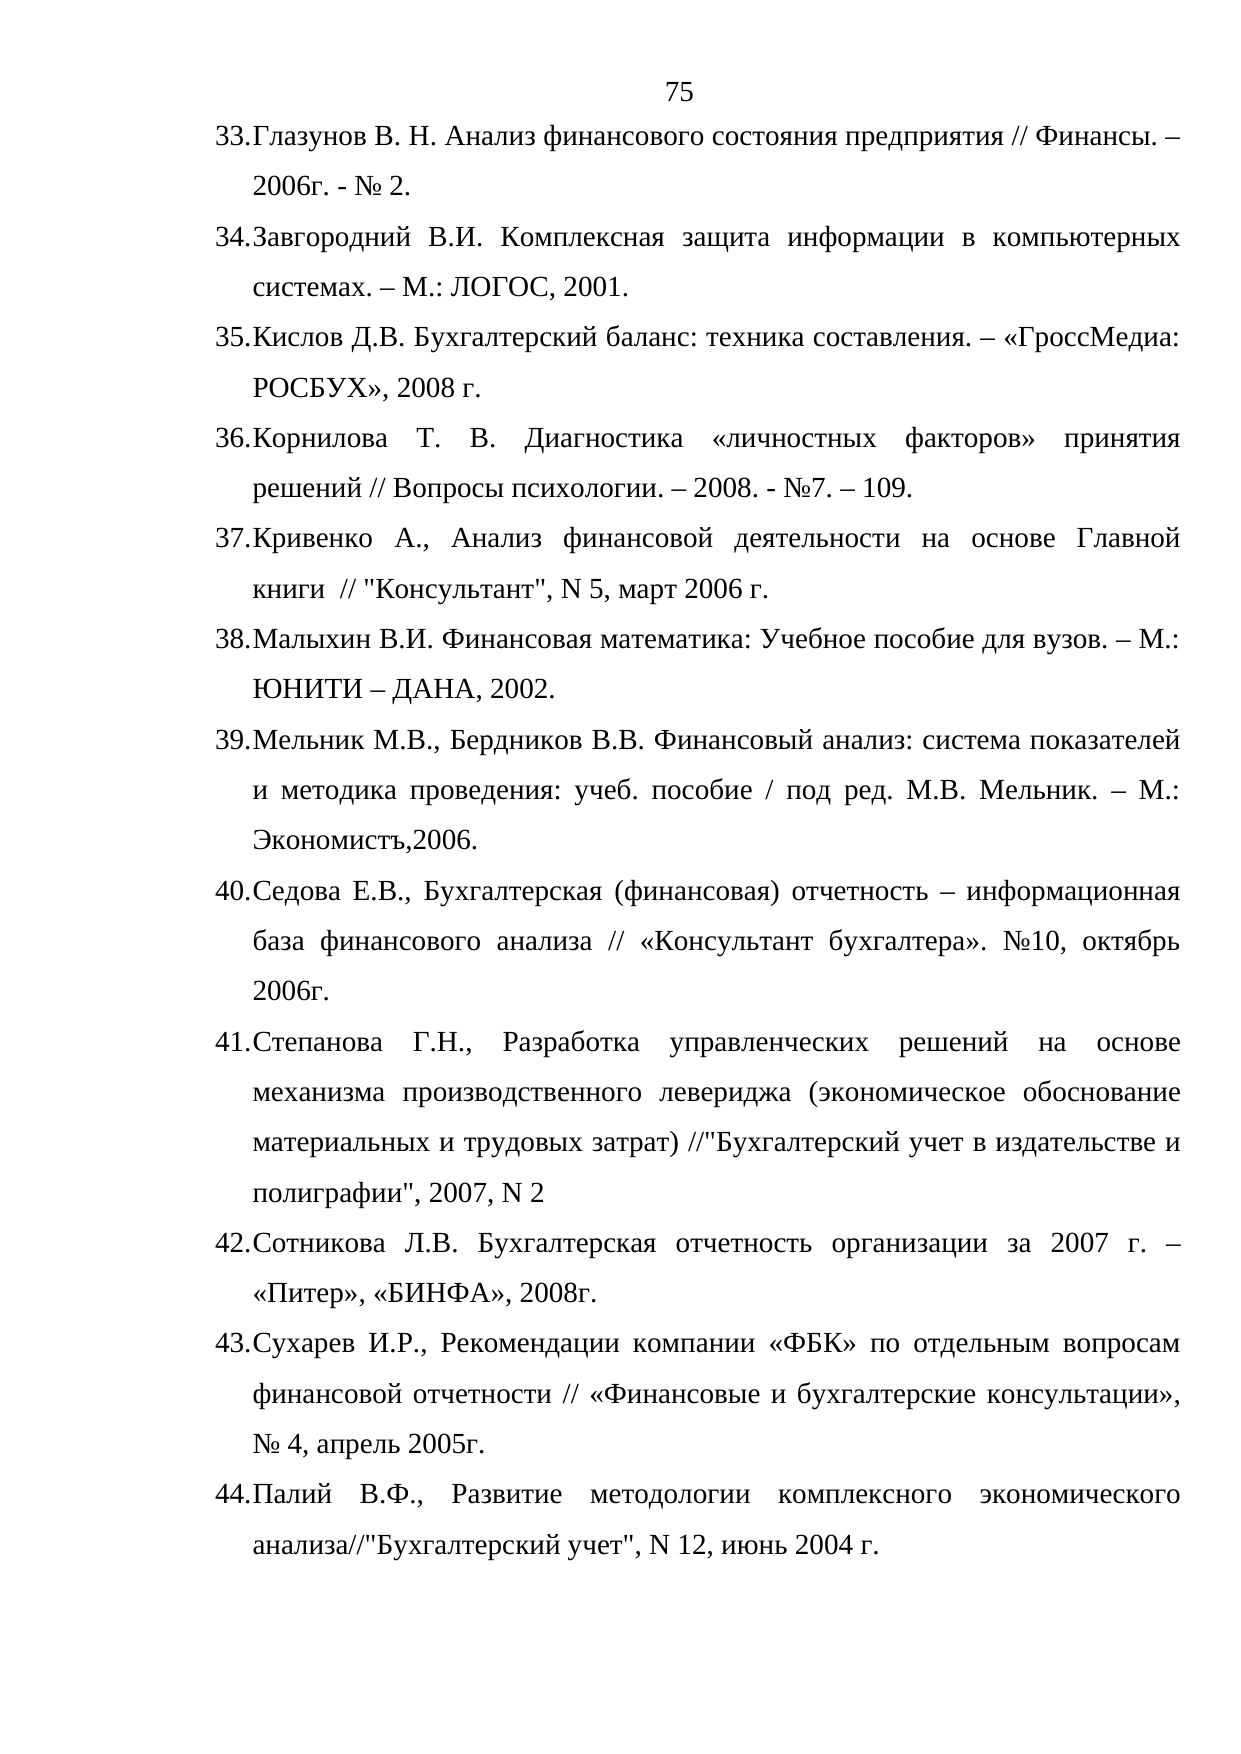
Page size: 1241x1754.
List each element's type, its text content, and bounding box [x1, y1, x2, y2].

list Мельник М.В., Бердников В.В. Финансовый анализ: система показателей и методика проведения: учеб. пособие / под ред. М.В. Мельник. – М.: Экономистъ,2006. [215, 722, 1181, 856]
list Палий В.Ф., Развитие методологии комплексного экономического анализа//"Бухгалтерский учет", N 12, июнь . [215, 1477, 1181, 1560]
list Завгородний В.И. Комплексная защита информации в компьютерных системах. – М.: ЛОГОС, 2001. [215, 219, 1181, 303]
list Кислов Д.В. Бухгалтерский баланс: техника составления. – «ГроссМедиа: РОСБУХ», 2008 г. [215, 319, 1181, 403]
list Кривенко А., Анализ финансовой деятельности на основе Главной книги // "Консультант", N 5, март . [215, 521, 1181, 604]
list Корнилова Т. В. Диагностика «личностных факторов» принятия решений // Вопросы психологии. – 2008. - №7. – 109. [215, 420, 1181, 504]
list Седова Е.В., Бухгалтерская (финансовая) отчетность – информационная база финансового анализа // «Консультант бухгалтера». №10, октябрь 2006г. [215, 873, 1181, 1007]
list Степанова Г.Н., Разработка управленческих решений на основе механизма производственного левериджа (экономическое обоснование материальных и трудовых затрат) //"Бухгалтерский учет в издательстве и полиграфии", 2007, N 2 [215, 1024, 1181, 1208]
list Сотникова Л.В. Бухгалтерская отчетность организации за 2007 г. – «Питер», «БИНФА», 2008г. [215, 1225, 1181, 1309]
list Глазунов В. Н. Анализ финансового состояния предприятия // Финансы. – 2006г. - № 2. [215, 118, 1181, 202]
list Малыхин В.И. Финансовая математика: Учебное пособие для вузов. – М.: ЮНИТИ – ДАНА, 2002. [215, 621, 1181, 705]
list Сухарев И.Р., Рекомендации компании «ФБК» по отдельным вопросам финансовой отчетности // «Финансовые и бухгалтерские консультации», № 4, апрель 2005г. [215, 1326, 1181, 1460]
